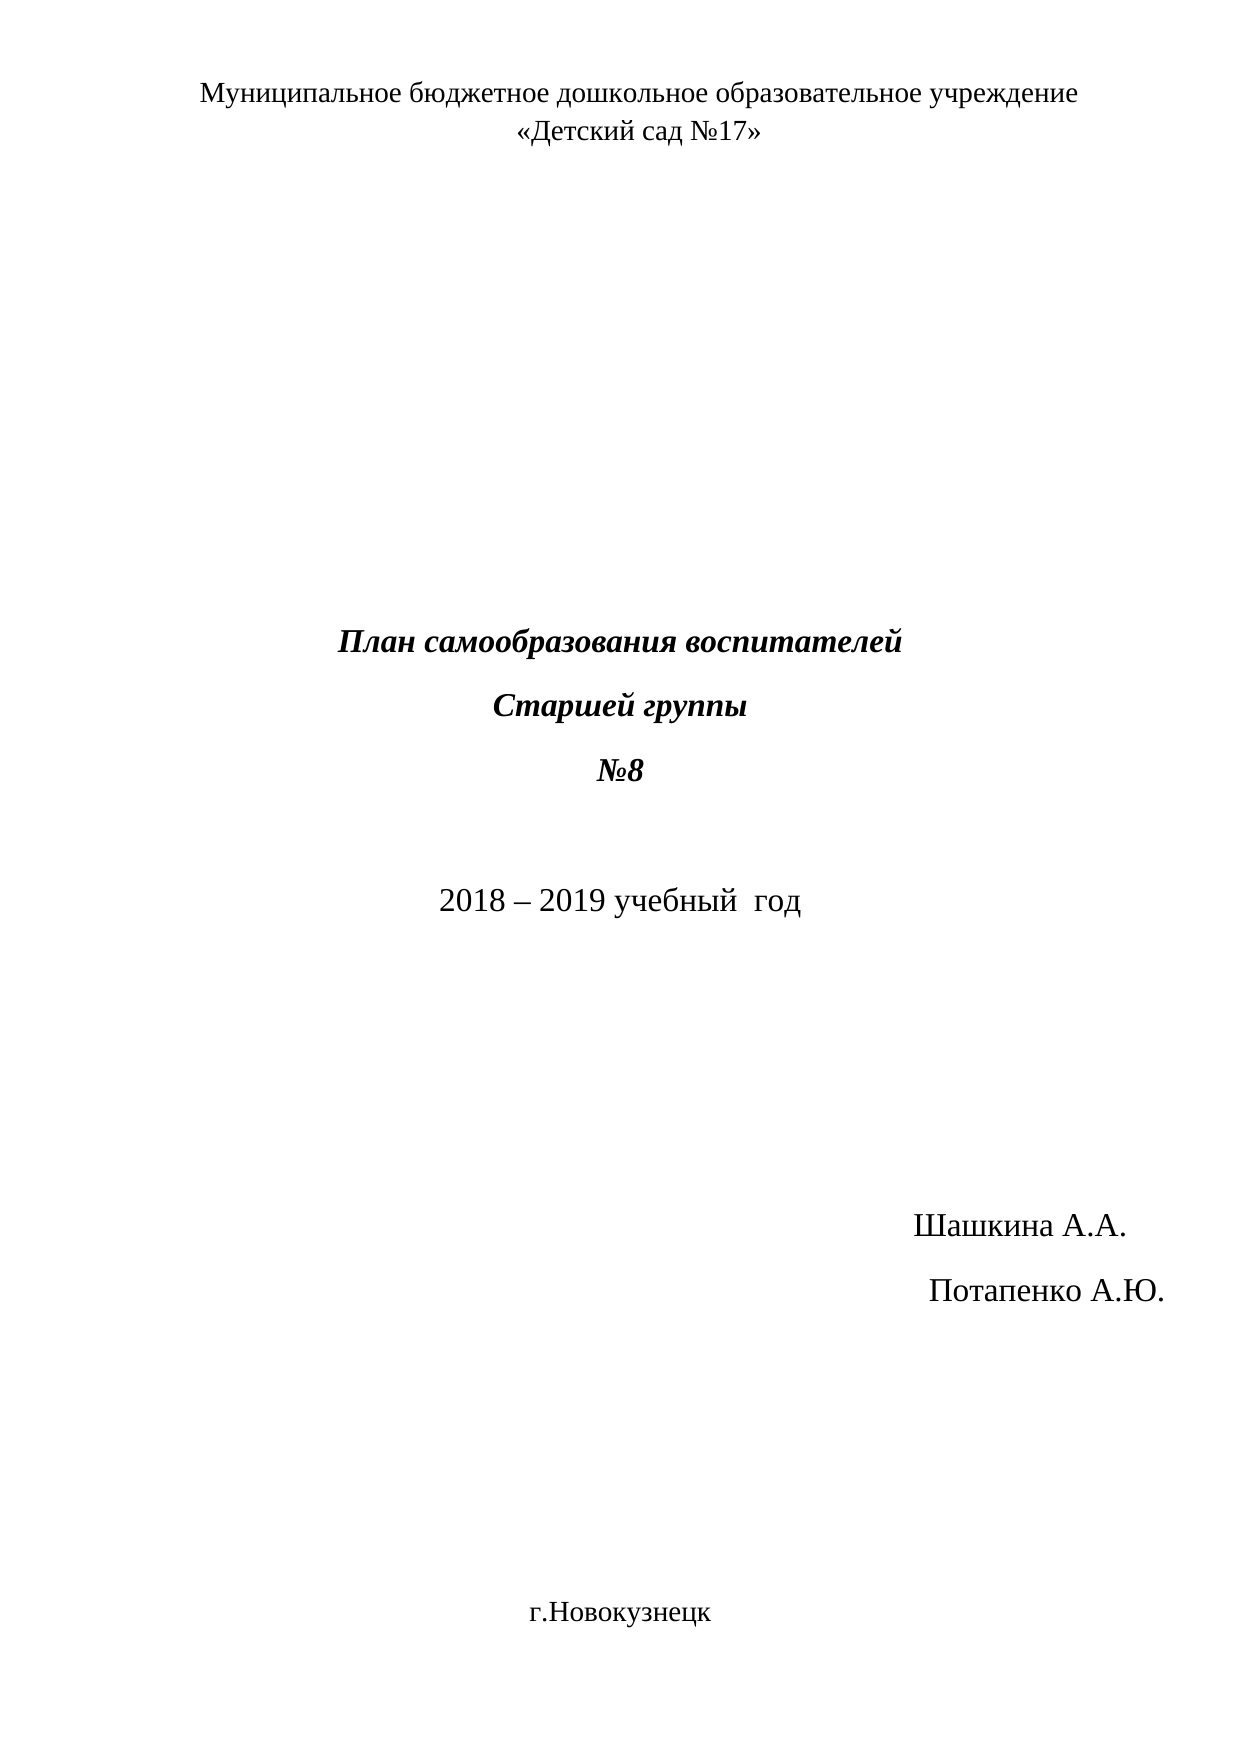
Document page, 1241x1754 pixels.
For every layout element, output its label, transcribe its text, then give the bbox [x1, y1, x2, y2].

text «Детский сад №17» [112, 113, 1165, 147]
text Потапенко А.Ю. [75, 1270, 1165, 1308]
text Муниципальное бюджетное дошкольное образовательное учреждение [112, 75, 1165, 108]
text Шашкина А.А. [75, 1205, 1165, 1243]
text Старшей группы [75, 686, 1165, 724]
text №8 [75, 751, 1165, 789]
text г.Новокузнецк [75, 1594, 1165, 1628]
text План самообразования воспитателей [75, 621, 1165, 659]
text 2018 – 2019 учебный год [75, 880, 1165, 919]
